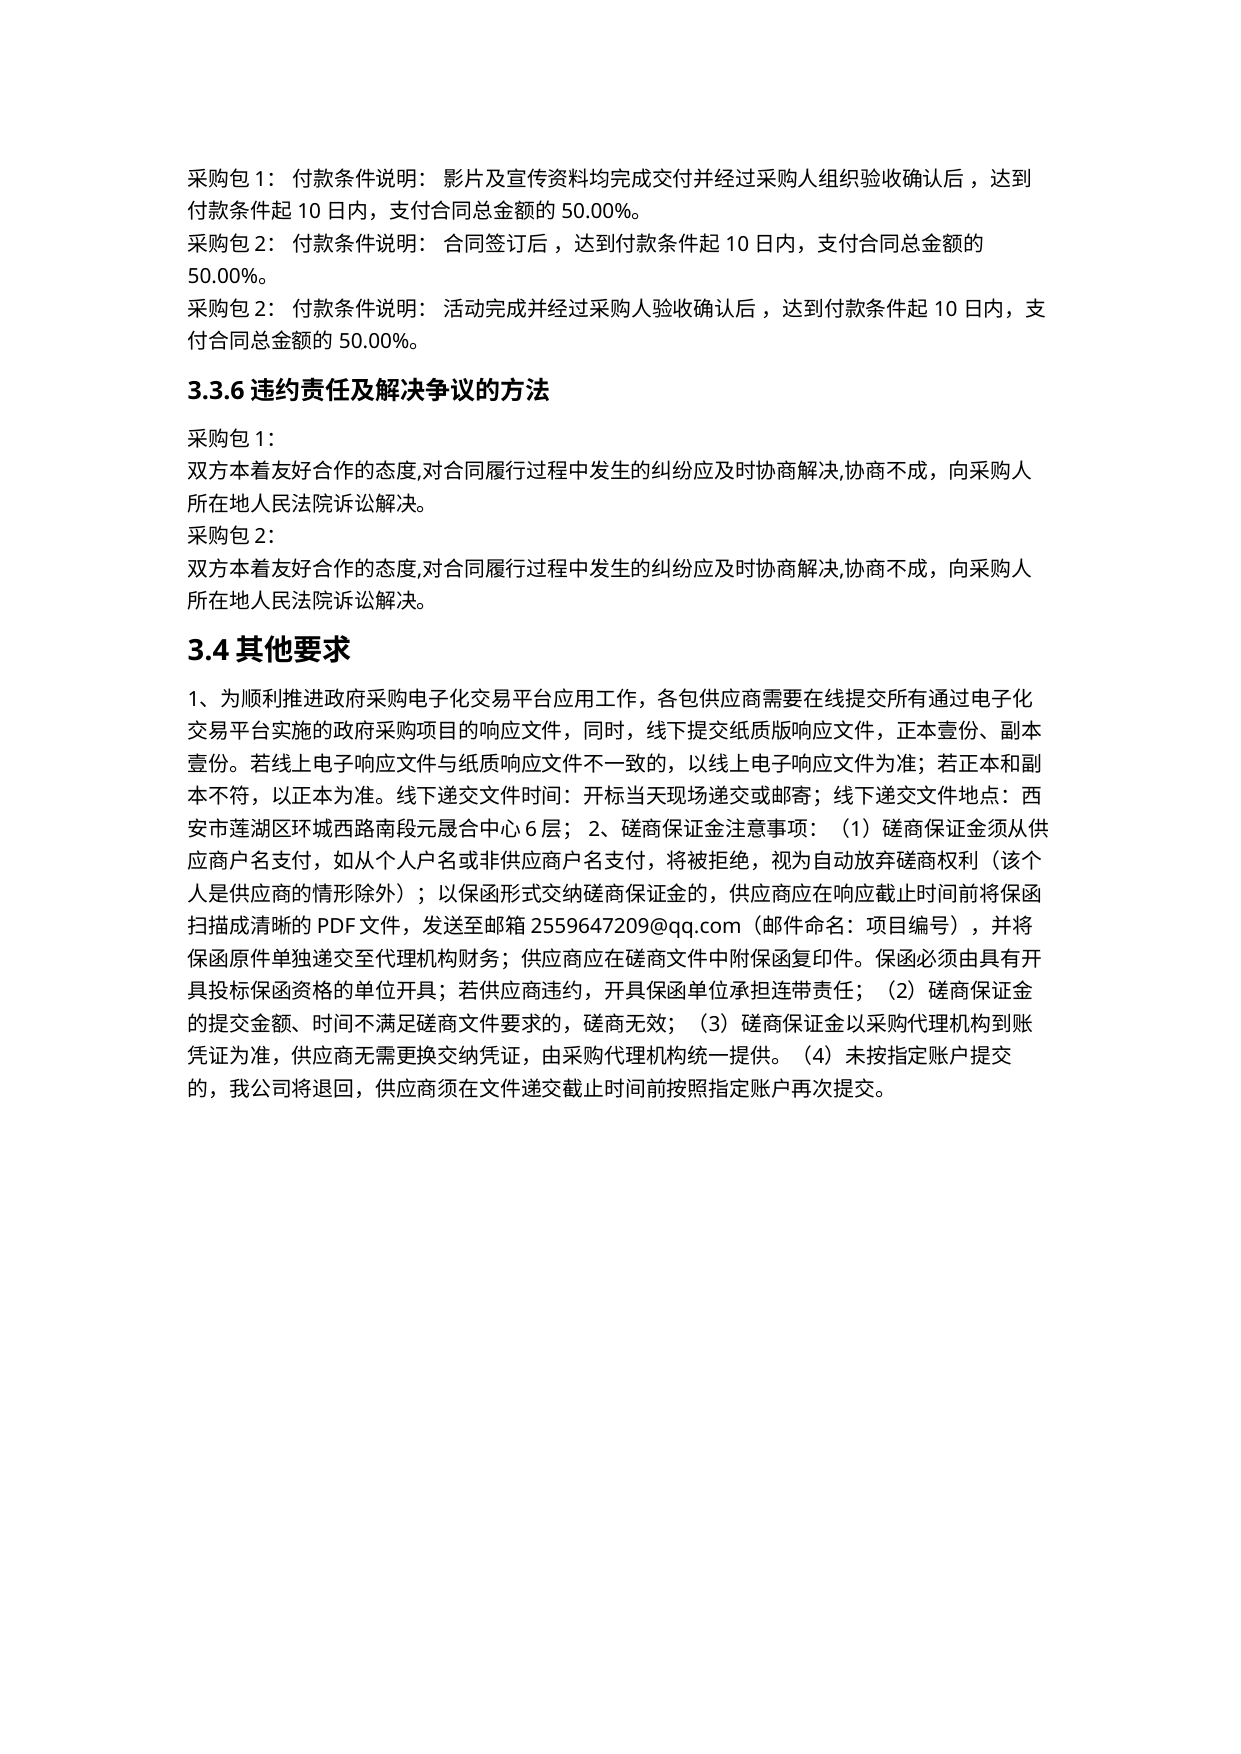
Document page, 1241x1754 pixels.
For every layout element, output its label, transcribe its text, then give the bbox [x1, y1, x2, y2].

text 采购包1： [187, 422, 1053, 454]
text 采购包2： 付款条件说明： 合同签订后 ，达到付款条件起 10 日内，支付合同总金额的 50.00%。 [187, 227, 1053, 292]
text 采购包2： 付款条件说明： 活动完成并经过采购人验收确认后 ，达到付款条件起 10 日内，支付合同总金额的 50.00%。 [187, 292, 1053, 357]
text 双方本着友好合作的态度,对合同履行过程中发生的纠纷应及时协商解决,协商不成，向采购人所在地人民法院诉讼解决。 [187, 454, 1053, 519]
text 3.4其他要求 [187, 617, 1053, 682]
text 双方本着友好合作的态度,对合同履行过程中发生的纠纷应及时协商解决,协商不成，向采购人所在地人民法院诉讼解决。 [187, 552, 1053, 617]
text 3.3.6违约责任及解决争议的方法 [187, 357, 1053, 422]
text 采购包2： [187, 519, 1053, 552]
text 1、为顺利推进政府采购电子化交易平台应用工作，各包供应商需要在线提交所有通过电子化交易平台实施的政府采购项目的响应文件，同时，线下提交纸质版响应文件，正本壹份、副本壹份。若线上电子响应文件与纸质响应文件不一致的，以线上电子响应文件为准；若正本和副本不符，以正本为准。线下递交文件时间：开标当天现场递交或邮寄；线下递交文件地点：西安市莲湖区环城西路南段元晟合中心6层； 2、磋商保证金注意事项：（1）磋商保证金须从供应商户名支付，如从个人户名或非供应商户名支付，将被拒绝，视为自动放弃磋商权利（该个人是供应商的情形除外）；以保函形式交纳磋商保证金的，供应商应在响应截止时间前将保函扫描成清晰的PDF文件，发送至邮箱2559647209@qq.com（邮件命名：项目编号），并将保函原件单独递交至代理机构财务；供应商应在磋商文件中附保函复印件。保函必须由具有开具投标保函资格的单位开具；若供应商违约，开具保函单位承担连带责任；（2）磋商保证金的提交金额、时间不满足磋商文件要求的，磋商无效；（3）磋商保证金以采购代理机构到账凭证为准，供应商无需更换交纳凭证，由采购代理机构统一提供。（4）未按指定账户提交的，我公司将退回，供应商须在文件递交截止时间前按照指定账户再次提交。 [187, 682, 1053, 1104]
text 采购包1： 付款条件说明： 影片及宣传资料均完成交付并经过采购人组织验收确认后 ，达到付款条件起 10 日内，支付合同总金额的 50.00%。 [187, 162, 1053, 227]
